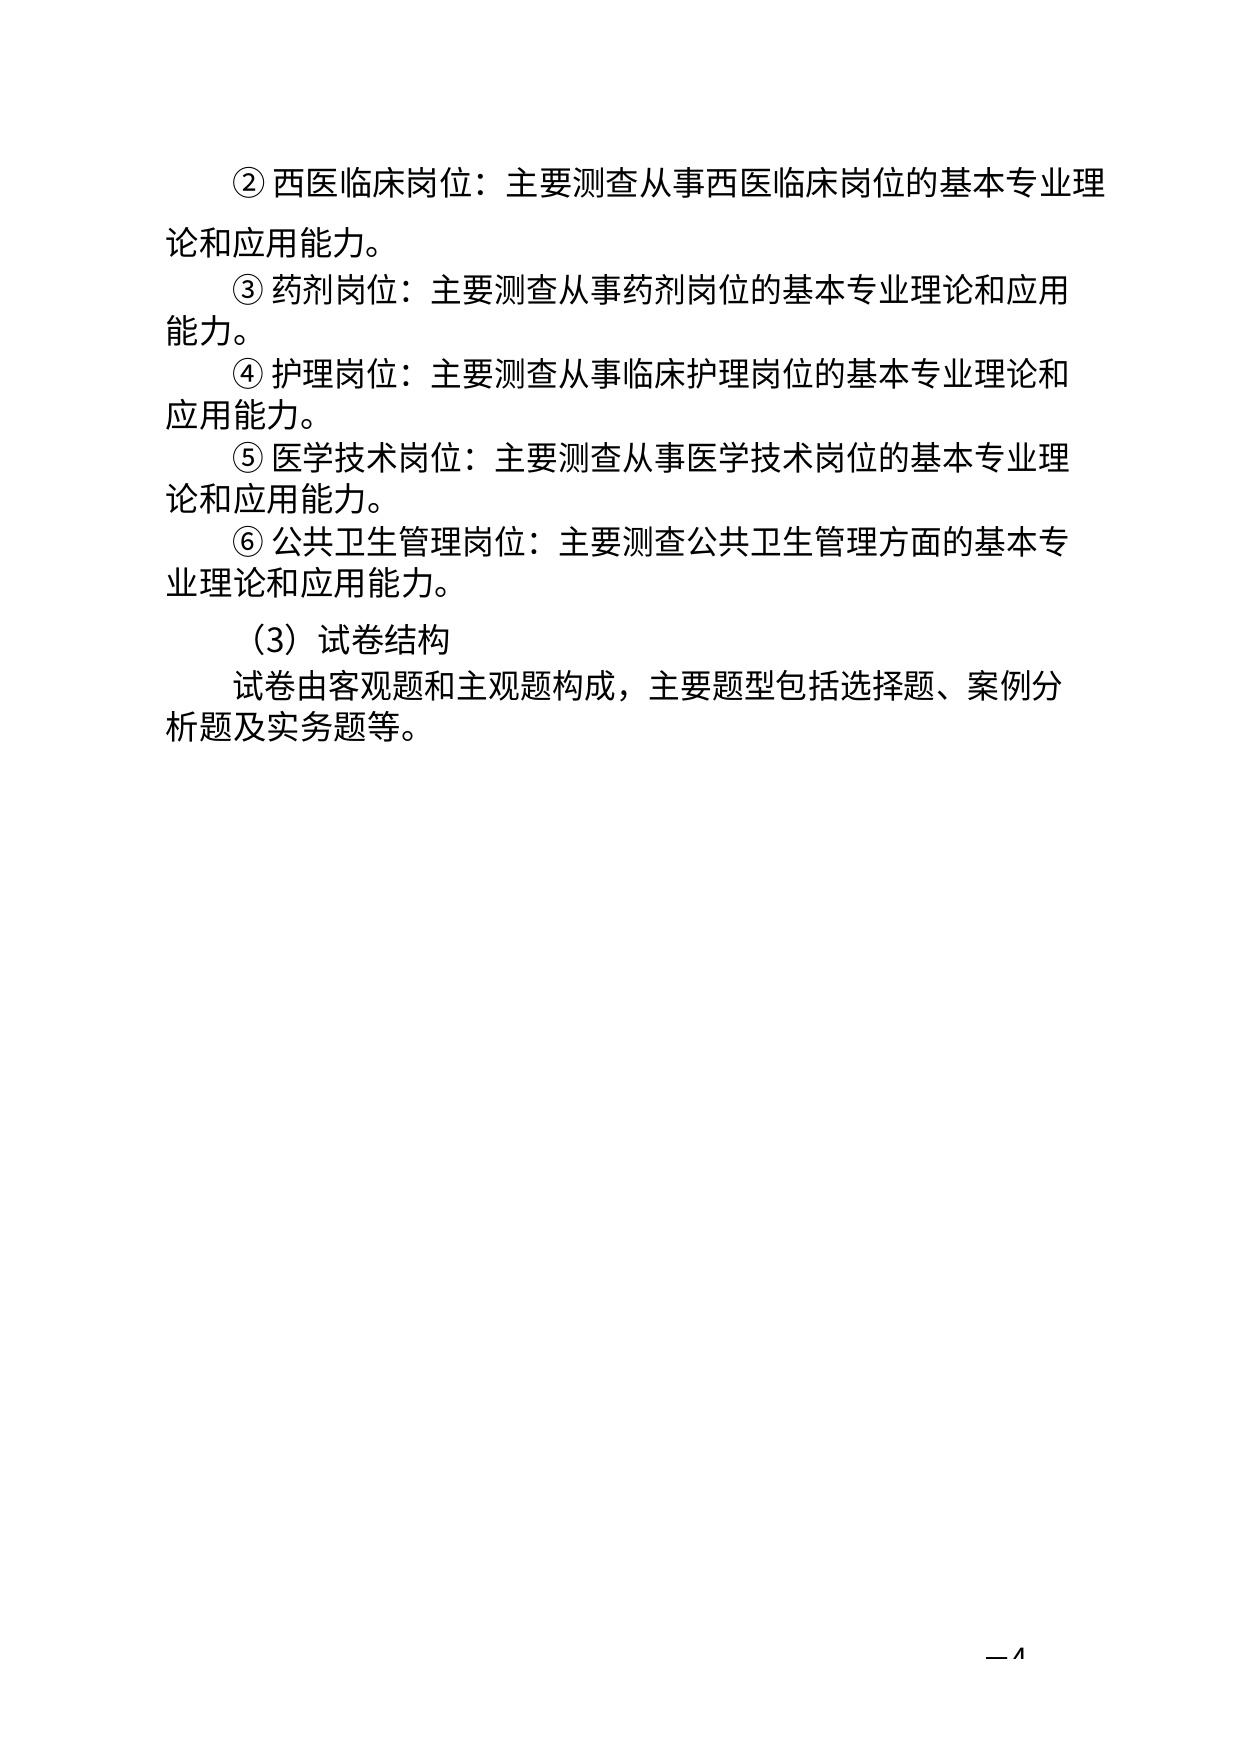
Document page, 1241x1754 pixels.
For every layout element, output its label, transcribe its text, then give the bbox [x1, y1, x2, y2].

text ③药剂岗位：主要测查从事药剂岗位的基本专业理论和应用 能力。 [166, 269, 1110, 353]
text ⑤医学技术岗位：主要测查从事医学技术岗位的基本专业理 论和应用能力。 [166, 437, 1110, 521]
text ⑥公共卫生管理岗位：主要测查公共卫生管理方面的基本专 业理论和应用能力。 [166, 521, 1110, 604]
text ②西医临床岗位：主要测查从事西医临床岗位的基本专业理 [232, 152, 1138, 206]
text 试卷由客观题和主观题构成，主要题型包括选择题、案例分 析题及实务题等。 [166, 665, 1110, 749]
text 论和应用能力。 [166, 206, 1138, 268]
text （3）试卷结构 [232, 604, 1138, 664]
text ④护理岗位：主要测查从事临床护理岗位的基本专业理论和 应用能力。 [166, 353, 1110, 437]
